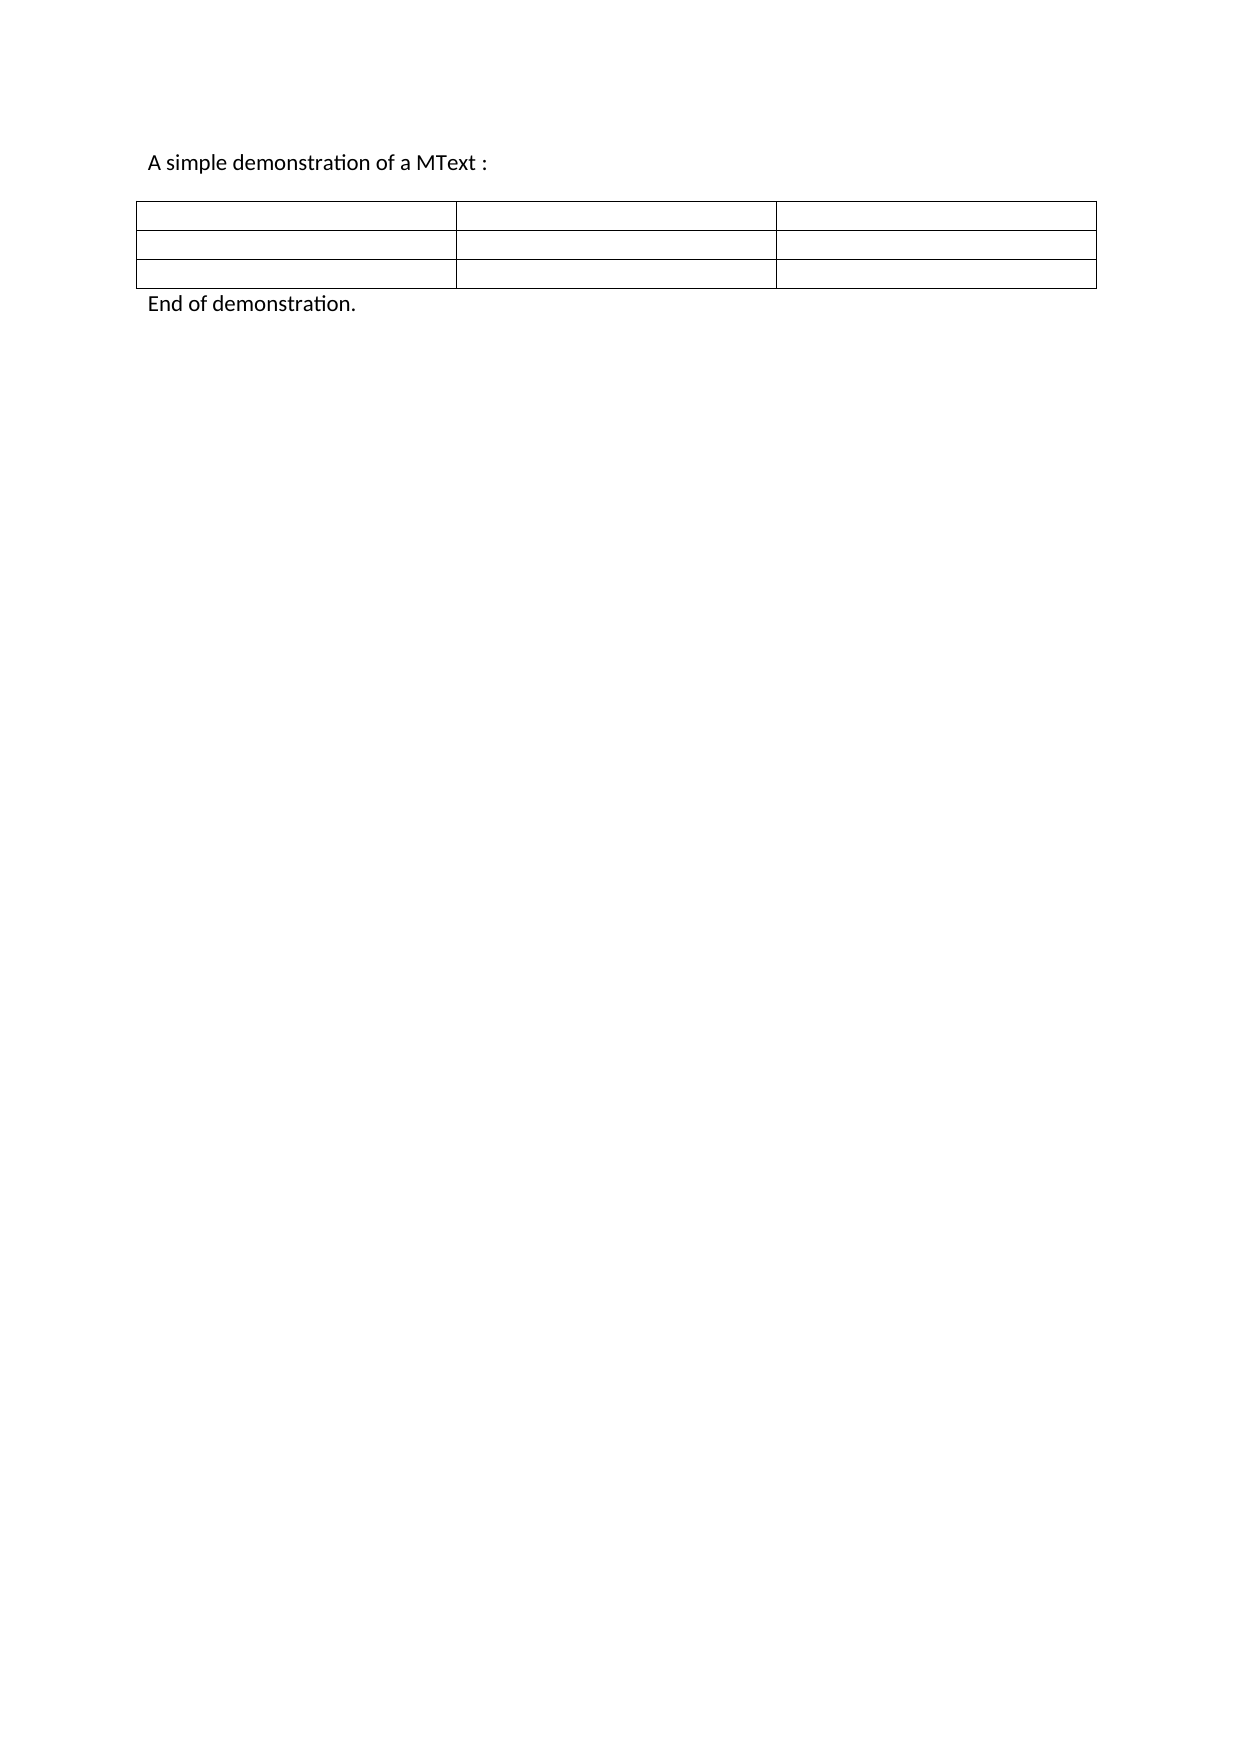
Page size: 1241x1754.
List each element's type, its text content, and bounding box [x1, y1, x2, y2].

table_cell [137, 231, 456, 259]
table_cell [457, 231, 776, 259]
table_cell [777, 231, 1096, 259]
table_header [777, 202, 1096, 230]
text End of demonstration. [148, 289, 1093, 317]
table_cell [777, 260, 1096, 288]
table_cell [457, 260, 776, 288]
table_header [457, 202, 776, 230]
table_cell [137, 260, 456, 288]
text A simple demonstration of a MText : [148, 148, 1093, 176]
table_header [137, 202, 456, 230]
